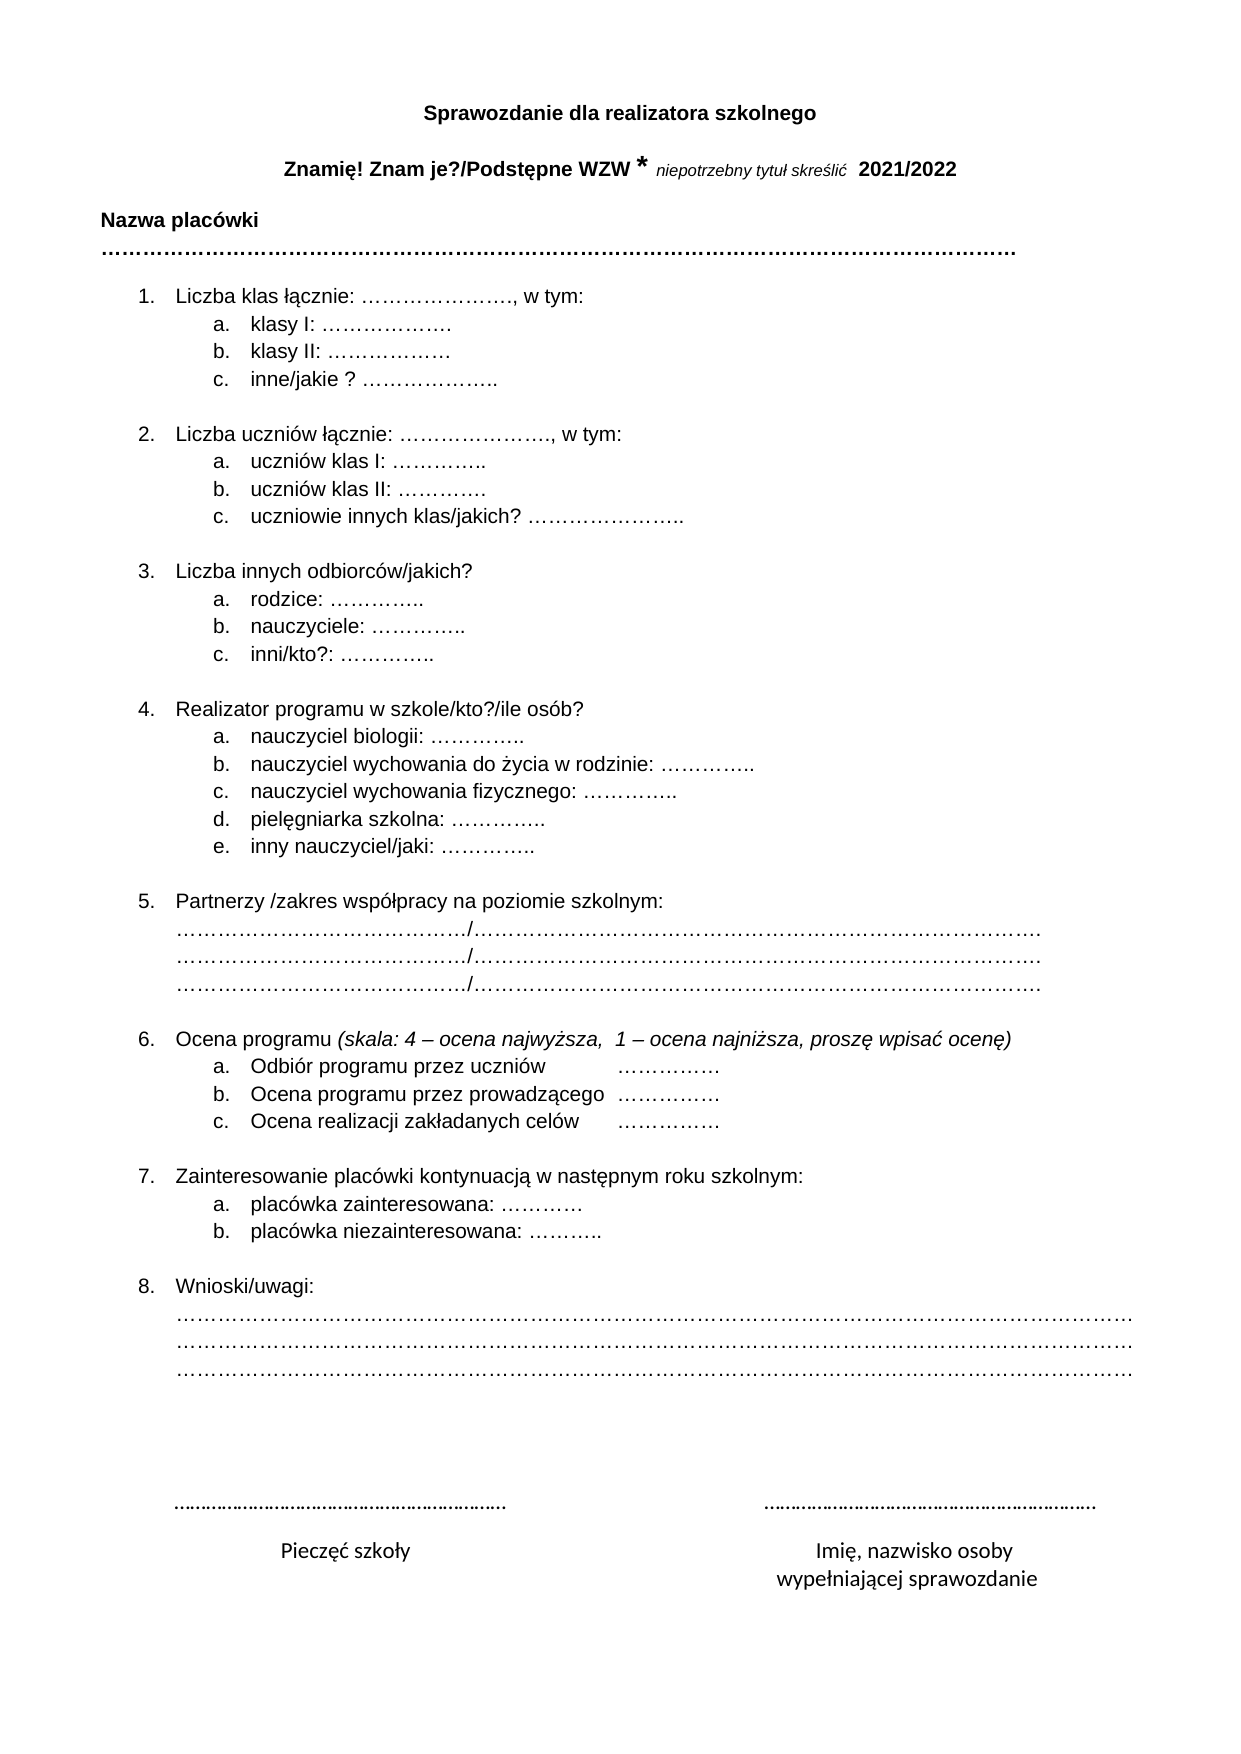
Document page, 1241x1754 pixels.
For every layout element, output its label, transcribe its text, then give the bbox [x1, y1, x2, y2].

list ……………………………………/………………………………………………………………………. [175, 971, 1140, 995]
list Wnioski/uwagi: [138, 1274, 1140, 1298]
list placówka niezainteresowana: ……….. [213, 1219, 1140, 1243]
text Sprawozdanie dla realizatora szkolnego [100, 100, 1140, 124]
list ……………………………………/………………………………………………………………………. [175, 944, 1140, 968]
list nauczyciel biologii: ………….. [213, 724, 1140, 748]
list rodzice: ………….. [213, 586, 1140, 610]
list nauczyciele: ………….. [213, 614, 1140, 638]
list Liczba innych odbiorców/jakich? [138, 559, 1140, 583]
list Ocena programu (skala: 4 – ocena najwyższa, 1 – ocena najniższa, proszę wpisać ocenę) [138, 1026, 1140, 1050]
list uczniów klas I: ………….. [213, 449, 1140, 473]
list Odbiór programu przez uczniów …………… [213, 1054, 1140, 1078]
list Ocena realizacji zakładanych celów …………… [213, 1109, 1140, 1133]
list klasy I: ………………. [213, 311, 1140, 335]
text Pieczęć szkoły Imię, nazwisko osoby wypełniającej sprawozdanie [100, 1536, 1140, 1592]
list nauczyciel wychowania do życia w rodzinie: ………….. [213, 751, 1140, 775]
list ……………………………………………………………………………………………………………………………………………………………………………………………………………………………………………………………………………………………………………………………………………………………………………… [175, 1301, 1140, 1380]
list uczniowie innych klas/jakich? ………………….. [213, 504, 1140, 528]
list Realizator programu w szkole/kto?/ile osób? [138, 696, 1140, 720]
text Nazwa placówki …………………………………………………………………………………………………………………… [100, 208, 1140, 259]
list placówka zainteresowana: ………… [213, 1191, 1140, 1215]
list Ocena programu przez prowadzącego …………… [213, 1081, 1140, 1105]
list inni/kto?: ………….. [213, 641, 1140, 665]
list nauczyciel wychowania fizycznego: ………….. [213, 779, 1140, 803]
list inny nauczyciel/jaki: ………….. [213, 834, 1140, 858]
list uczniów klas II: …………. [213, 476, 1140, 500]
list Partnerzy /zakres współpracy na poziomie szkolnym: [138, 889, 1140, 913]
list klasy II: ……………… [213, 339, 1140, 363]
text Znamię! Znam je?/Podstępne WZW * niepotrzebny tytuł skreślić 2021/2022 [100, 149, 1140, 182]
text ……………………………………………………… ……………………………………………………… [100, 1487, 1140, 1515]
list Liczba uczniów łącznie: …………………., w tym: [138, 421, 1140, 445]
list inne/jakie ? ……………….. [213, 366, 1140, 390]
list pielęgniarka szkolna: ………….. [213, 806, 1140, 830]
list ……………………………………/………………………………………………………………………. [175, 916, 1140, 940]
list Liczba klas łącznie: …………………., w tym: [138, 284, 1140, 308]
list Zainteresowanie placówki kontynuacją w następnym roku szkolnym: [138, 1164, 1140, 1188]
